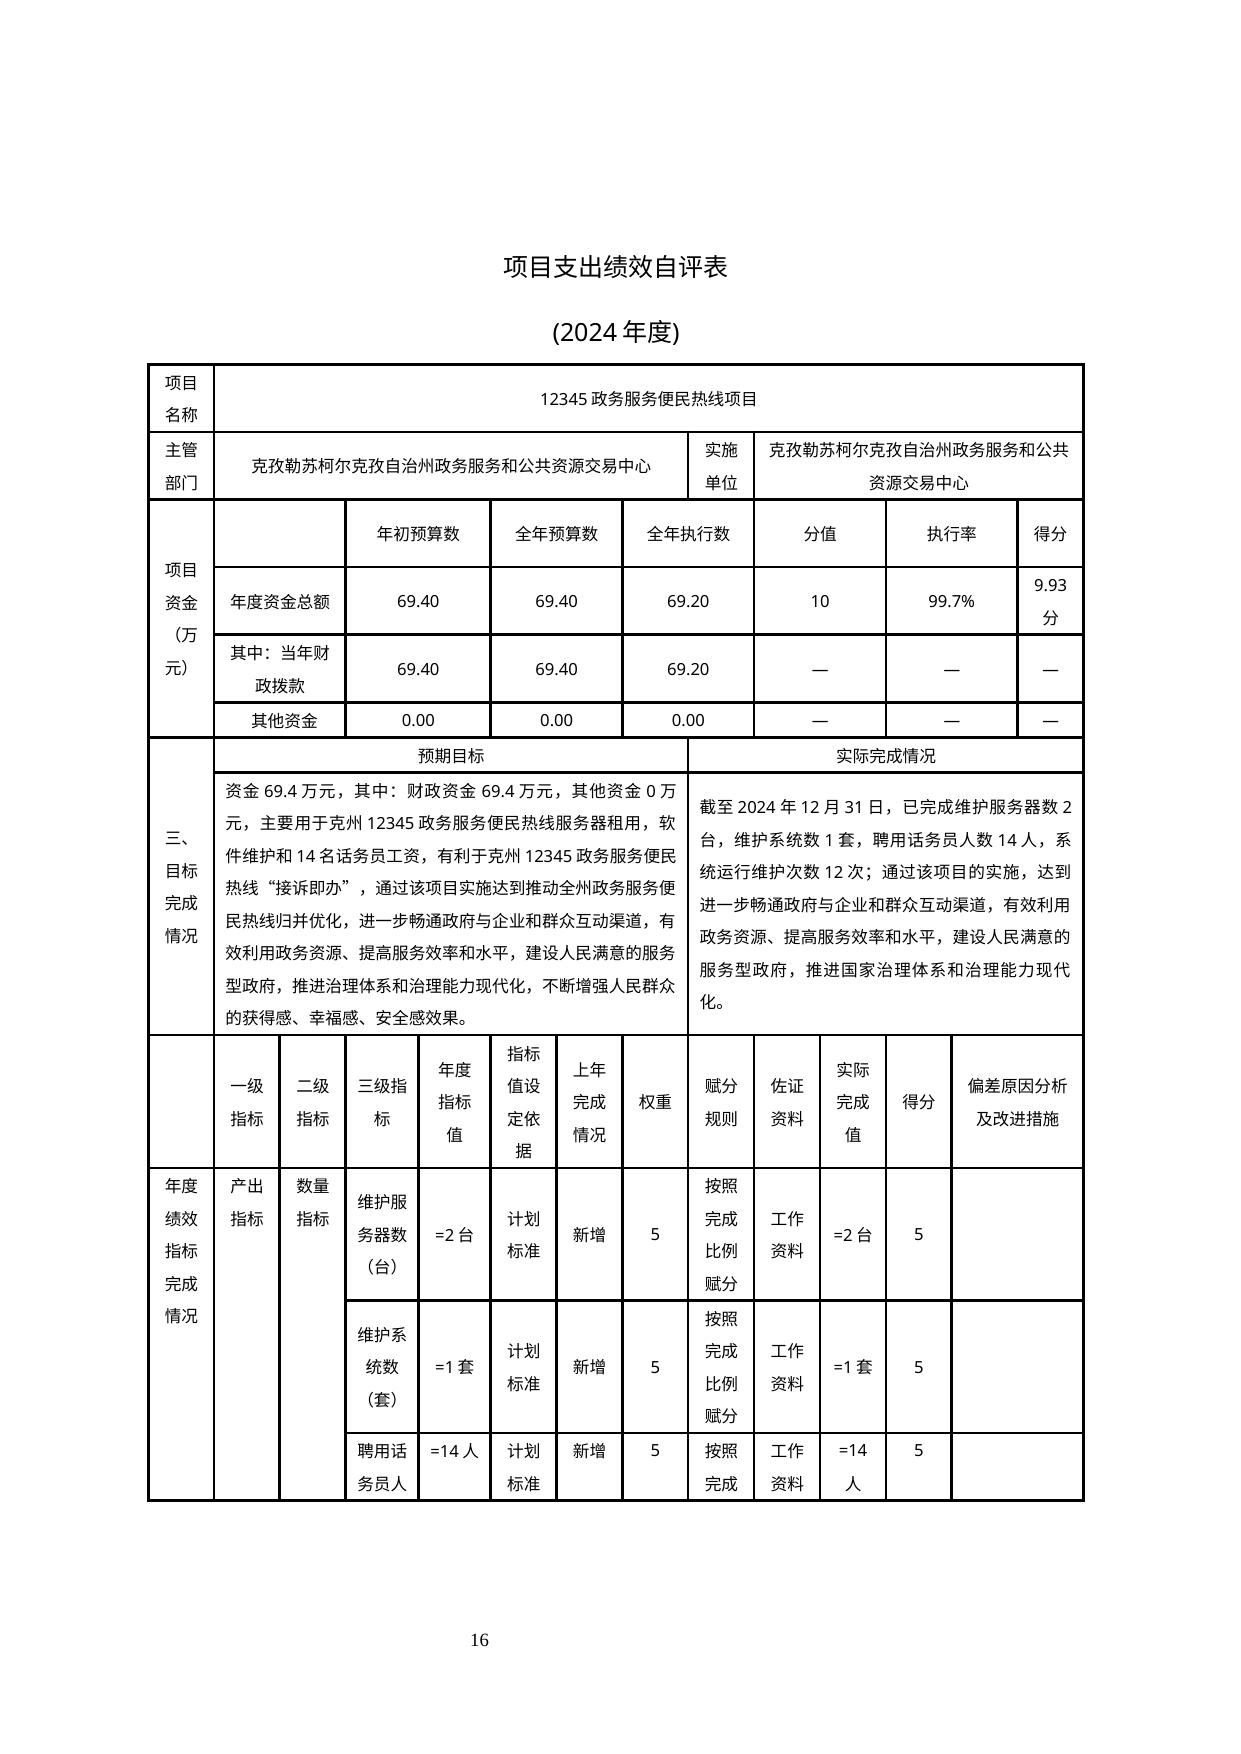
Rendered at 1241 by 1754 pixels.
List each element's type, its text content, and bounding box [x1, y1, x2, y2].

table_cell 5 [887, 1169, 950, 1299]
table_cell 按照完成比例赋分 [689, 1302, 753, 1432]
table_cell 年初预算数 [347, 501, 489, 566]
table_cell 工作资料 [755, 1302, 819, 1432]
table_cell 截至2024年12月31日，已完成维护服务器数2台，维护系统数1套，聘用话务员人数14人，系统运行维护次数12次；通过该项目的实施，达到进一步畅通政府与企业和群众互动渠道，有效利用政务资源、提高服务效率和水平，建设人民满意的服务型政府，推进国家治理体系和治理能力现代化。 [689, 774, 1082, 1034]
table_cell 三、目标完成情况 [150, 739, 213, 1034]
table_cell [953, 1302, 1082, 1432]
table_cell 5 [624, 1302, 687, 1432]
table_cell 产出指标 [215, 1169, 278, 1499]
table_cell 新增 [558, 1169, 621, 1299]
table_cell =14人 [821, 1434, 885, 1499]
table_cell 资金69.4万元，其中：财政资金69.4万元，其他资金0万元，主要用于克州12345政务服务便民热线服务器租用，软件维护和14名话务员工资，有利于克州12345政务服务便民热线“接诉即办”，通过该项目实施达到推动全州政务服务便民热线归并优化，进一步畅通政府与企业和群众互动渠道，有效利用政务资源、提高服务效率和水平，建设人民满意的服务型政府，推进治理体系和治理能力现代化，不断增强人民群众的获得感、幸福感、安全感效果。 [215, 774, 687, 1034]
table_cell =1套 [420, 1302, 489, 1432]
table_cell 聘用话务员人数（人） [347, 1434, 417, 1499]
table_cell 赋分规则 [689, 1036, 753, 1166]
table_cell 偏差原因分析及改进措施 [953, 1036, 1082, 1166]
table_cell — [1019, 636, 1082, 701]
table_cell 69.40 [347, 568, 489, 633]
table_cell 数量指标 [281, 1169, 344, 1499]
table_cell [215, 501, 344, 566]
table_cell 9.93分 [1019, 568, 1082, 633]
table_cell 项目资金 （万元） [150, 501, 213, 736]
table_cell [953, 1169, 1082, 1299]
table_cell 5 [887, 1302, 950, 1432]
table_cell 分值 [755, 501, 885, 566]
table_cell 5 [887, 1434, 950, 1499]
table_cell 项目名称 [150, 366, 213, 431]
table_cell 克孜勒苏柯尔克孜自治州政务服务和公共资源交易中心 [755, 433, 1082, 498]
table_cell 克孜勒苏柯尔克孜自治州政务服务和公共资源交易中心 [215, 433, 687, 498]
table_cell 69.40 [492, 568, 621, 633]
table_cell 69.40 [347, 636, 489, 701]
table_cell =14人 [420, 1434, 489, 1499]
table_cell 全年预算数 [492, 501, 621, 566]
table_cell 按照完成比例赋分 [689, 1434, 753, 1499]
table_header 项目支出绩效自评表 [148, 233, 1083, 298]
table_cell 计划标准 [492, 1169, 555, 1299]
table_cell 工作资料 [755, 1169, 819, 1299]
table_cell 一级指标 [215, 1036, 278, 1166]
table_cell — [755, 704, 885, 736]
table_cell 权重 [624, 1036, 687, 1166]
table_cell — [755, 636, 885, 701]
table_cell 0.00 [624, 704, 753, 736]
table_cell 二级指标 [281, 1036, 344, 1166]
table_cell 99.7% [887, 568, 1016, 633]
table_cell 按照完成比例赋分 [689, 1169, 753, 1299]
table_cell — [887, 704, 1016, 736]
table_cell 上年完成情况 [558, 1036, 621, 1166]
table_cell (2024年度) [148, 298, 1083, 363]
table_cell 12345政务服务便民热线项目 [215, 366, 1082, 431]
table_cell [150, 1036, 213, 1166]
table_cell 得分 [887, 1036, 950, 1166]
table_cell 新增 [558, 1434, 621, 1499]
table_cell 10 [755, 568, 885, 633]
table_cell 年度绩效指标完成情况 [150, 1169, 213, 1499]
table_cell 三级指标 [347, 1036, 417, 1166]
table_cell [953, 1434, 1082, 1499]
table_cell 年度指标值 [420, 1036, 489, 1166]
table_cell 得分 [1019, 501, 1082, 566]
table_cell 实施单位 [689, 433, 753, 498]
table_cell 实际完成情况 [689, 739, 1082, 771]
table_cell 维护系统数（套） [347, 1302, 417, 1432]
table_cell 指标值设定依据 [492, 1036, 555, 1166]
table_cell 预期目标 [215, 739, 687, 771]
table_cell 执行率 [887, 501, 1016, 566]
table_cell 其中：当年财政拨款 [215, 636, 344, 701]
table_cell — [1019, 704, 1082, 736]
table_cell 5 [624, 1434, 687, 1499]
table_cell =2台 [821, 1169, 885, 1299]
table_cell 5 [624, 1169, 687, 1299]
table_cell 实际完成值 [821, 1036, 885, 1166]
table_cell 工作资料 [755, 1434, 819, 1499]
table_cell — [887, 636, 1016, 701]
table_cell 计划标准 [492, 1434, 555, 1499]
table_cell 0.00 [492, 704, 621, 736]
table_cell 维护服务器数（台） [347, 1169, 417, 1299]
table_cell =1套 [821, 1302, 885, 1432]
table_cell 佐证资料 [755, 1036, 819, 1166]
table_cell 69.20 [624, 568, 753, 633]
table_cell 主管部门 [150, 433, 213, 498]
table_cell 计划标准 [492, 1302, 555, 1432]
table_cell 0.00 [347, 704, 489, 736]
table_cell =2台 [420, 1169, 489, 1299]
table_cell 年度资金总额 [215, 568, 344, 633]
table_cell 69.40 [492, 636, 621, 701]
table_cell 新增 [558, 1302, 621, 1432]
table_cell 其他资金 [215, 704, 344, 736]
table_cell 69.20 [624, 636, 753, 701]
table_cell 全年执行数 [624, 501, 753, 566]
